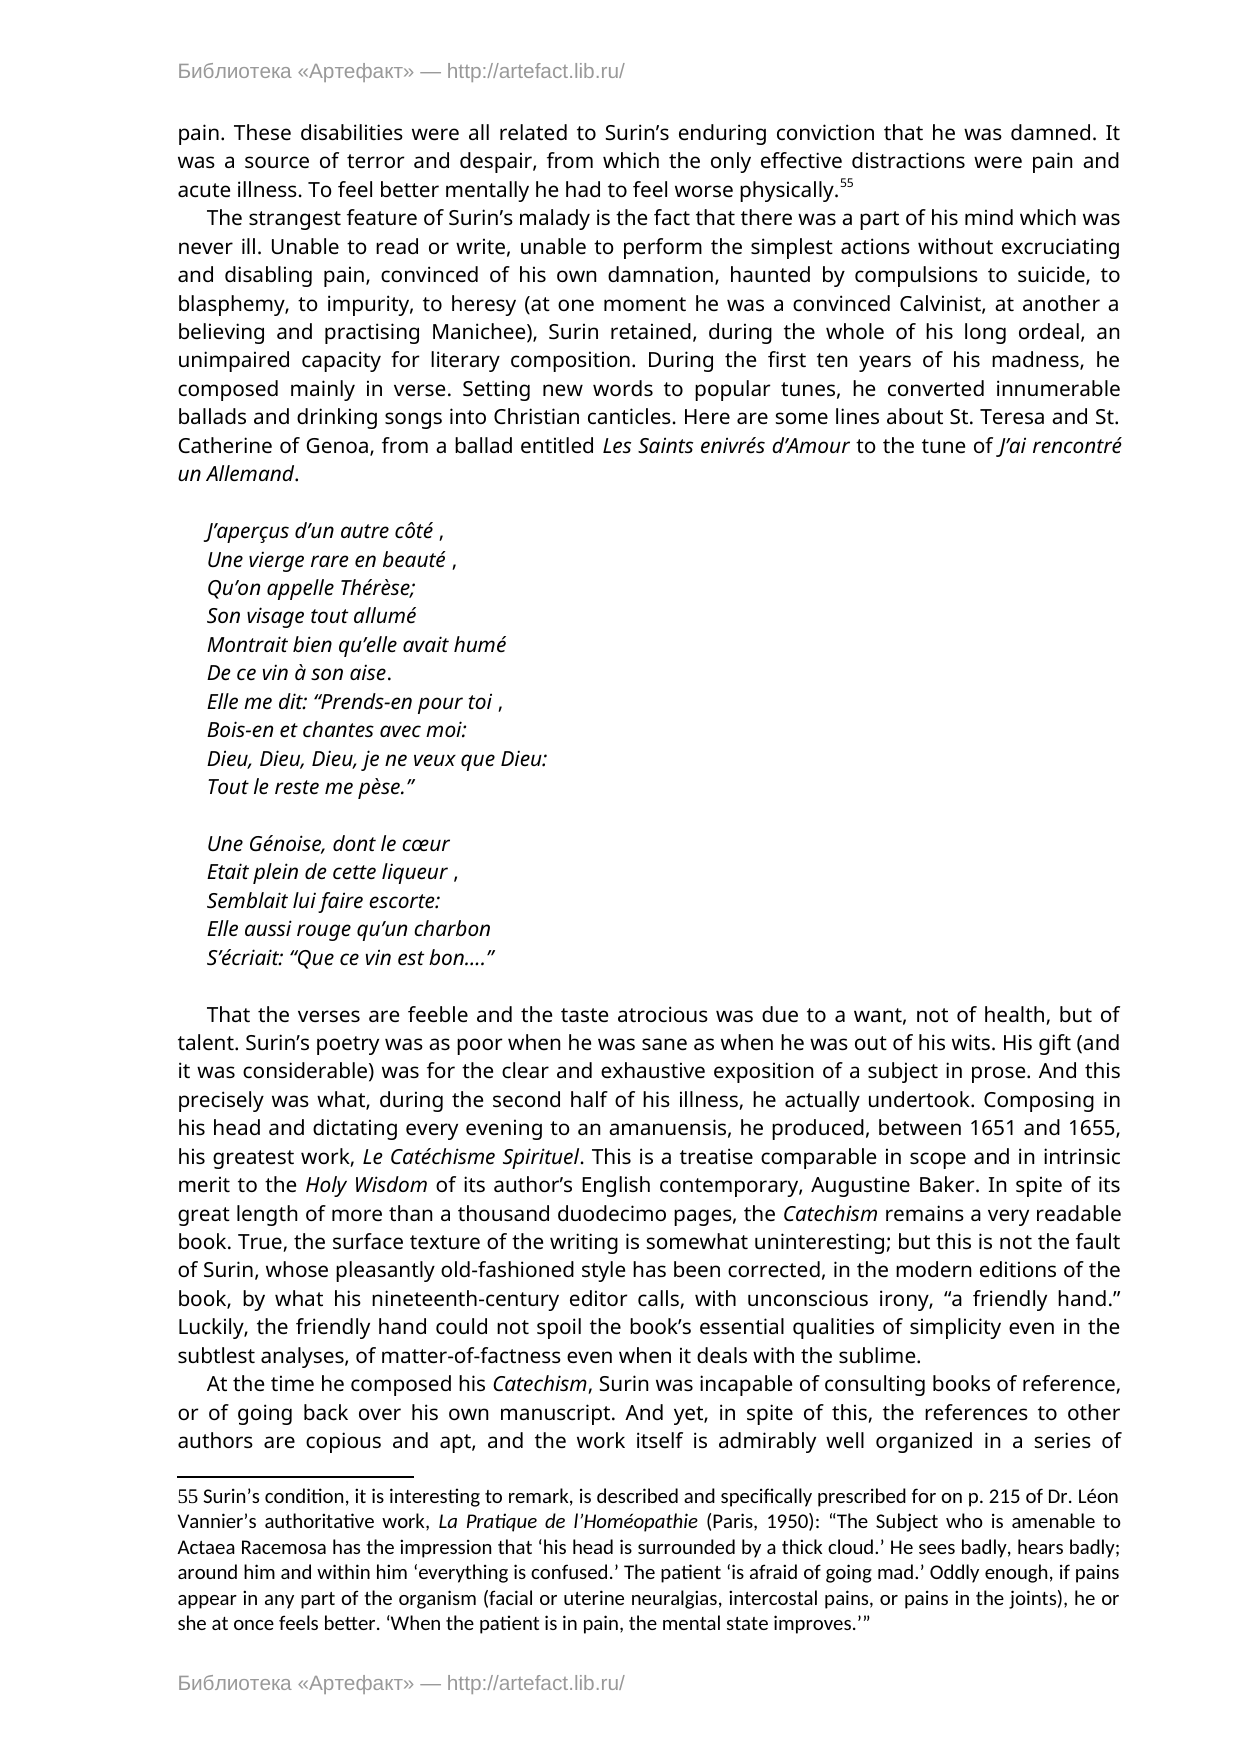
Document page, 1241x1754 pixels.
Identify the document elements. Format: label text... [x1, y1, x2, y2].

text Tout le reste me pèse.” [177, 772, 1122, 801]
text Bois-en et chantes avec moi: [177, 715, 1122, 744]
text Une Génoise, dont le cœur [177, 829, 1122, 857]
text That the verses are feeble and the taste atrocious was due to a want, not of health, but of talent. Surin’s poetry was as poor when he was sane as when he was out of his wits. His gift (and it was considerable) was for the clear and exhaustive exposition of a subject in prose. And this precisely was what, during the second half of his illness, he actually undertook. Composing in his head and dictating every evening to an amanuensis, he produced, between 1651 and 1655, his greatest work, Le Catéchisme Spirituel. This is a treatise comparable in scope and in intrinsic merit to the Holy Wisdom of its author’s English contemporary, Augustine Baker. In spite of its great length of more than a thousand duodecimo pages, the Catechism remains a very readable book. True, the surface texture of the writing is somewhat uninteresting; but this is not the fault of Surin, whose pleasantly old-fashioned style has been corrected, in the modern editions of the book, by what his nineteenth-century editor calls, with unconscious irony, “a friendly hand.” Luckily, the friendly hand could not spoil the book’s essential qualities of simplicity even in the subtlest analyses, of matter-of-factness even when it deals with the sublime. [177, 1000, 1122, 1369]
text Son visage tout allumé [177, 602, 1122, 630]
text The strangest feature of Surin’s malady is the fact that there was a part of his mind which was never ill. Unable to read or write, unable to perform the simplest actions without excruciating and disabling pain, convinced of his own damnation, haunted by compulsions to suicide, to blasphemy, to impurity, to heresy (at one moment he was a convinced Calvinist, at another a believing and practising Manichee), Surin retained, during the whole of his long ordeal, an unimpaired capacity for literary composition. During the first ten years of his madness, he composed mainly in verse. Setting new words to popular tunes, he converted innumerable ballads and drinking songs into Christian canticles. Here are some lines about St. Teresa and St. Catherine of Genoa, from a ballad entitled Les Saints enivrés d’Amour to the tune of J’ai rencontré un Allemand. [177, 203, 1122, 488]
text De ce vin à son aise. [177, 658, 1122, 687]
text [177, 1369, 1122, 1455]
text Qu’on appelle Thérèse; [177, 573, 1122, 602]
text Une vierge rare en beauté , [177, 545, 1122, 573]
text J’aperçus d’un autre côté , [177, 516, 1122, 545]
text Dieu, Dieu, Dieu, je ne veux que Dieu: [177, 744, 1122, 772]
text Elle aussi rouge qu’un charbon [177, 914, 1122, 943]
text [177, 118, 1122, 203]
text S’écriait: “Que ce vin est bon....” [177, 943, 1122, 971]
text Semblait lui faire escorte: [177, 886, 1122, 914]
text Elle me dit: “Prends-en pour toi , [177, 687, 1122, 715]
text Etait plein de cette liqueur , [177, 857, 1122, 886]
text Montrait bien qu’elle avait humé [177, 630, 1122, 658]
